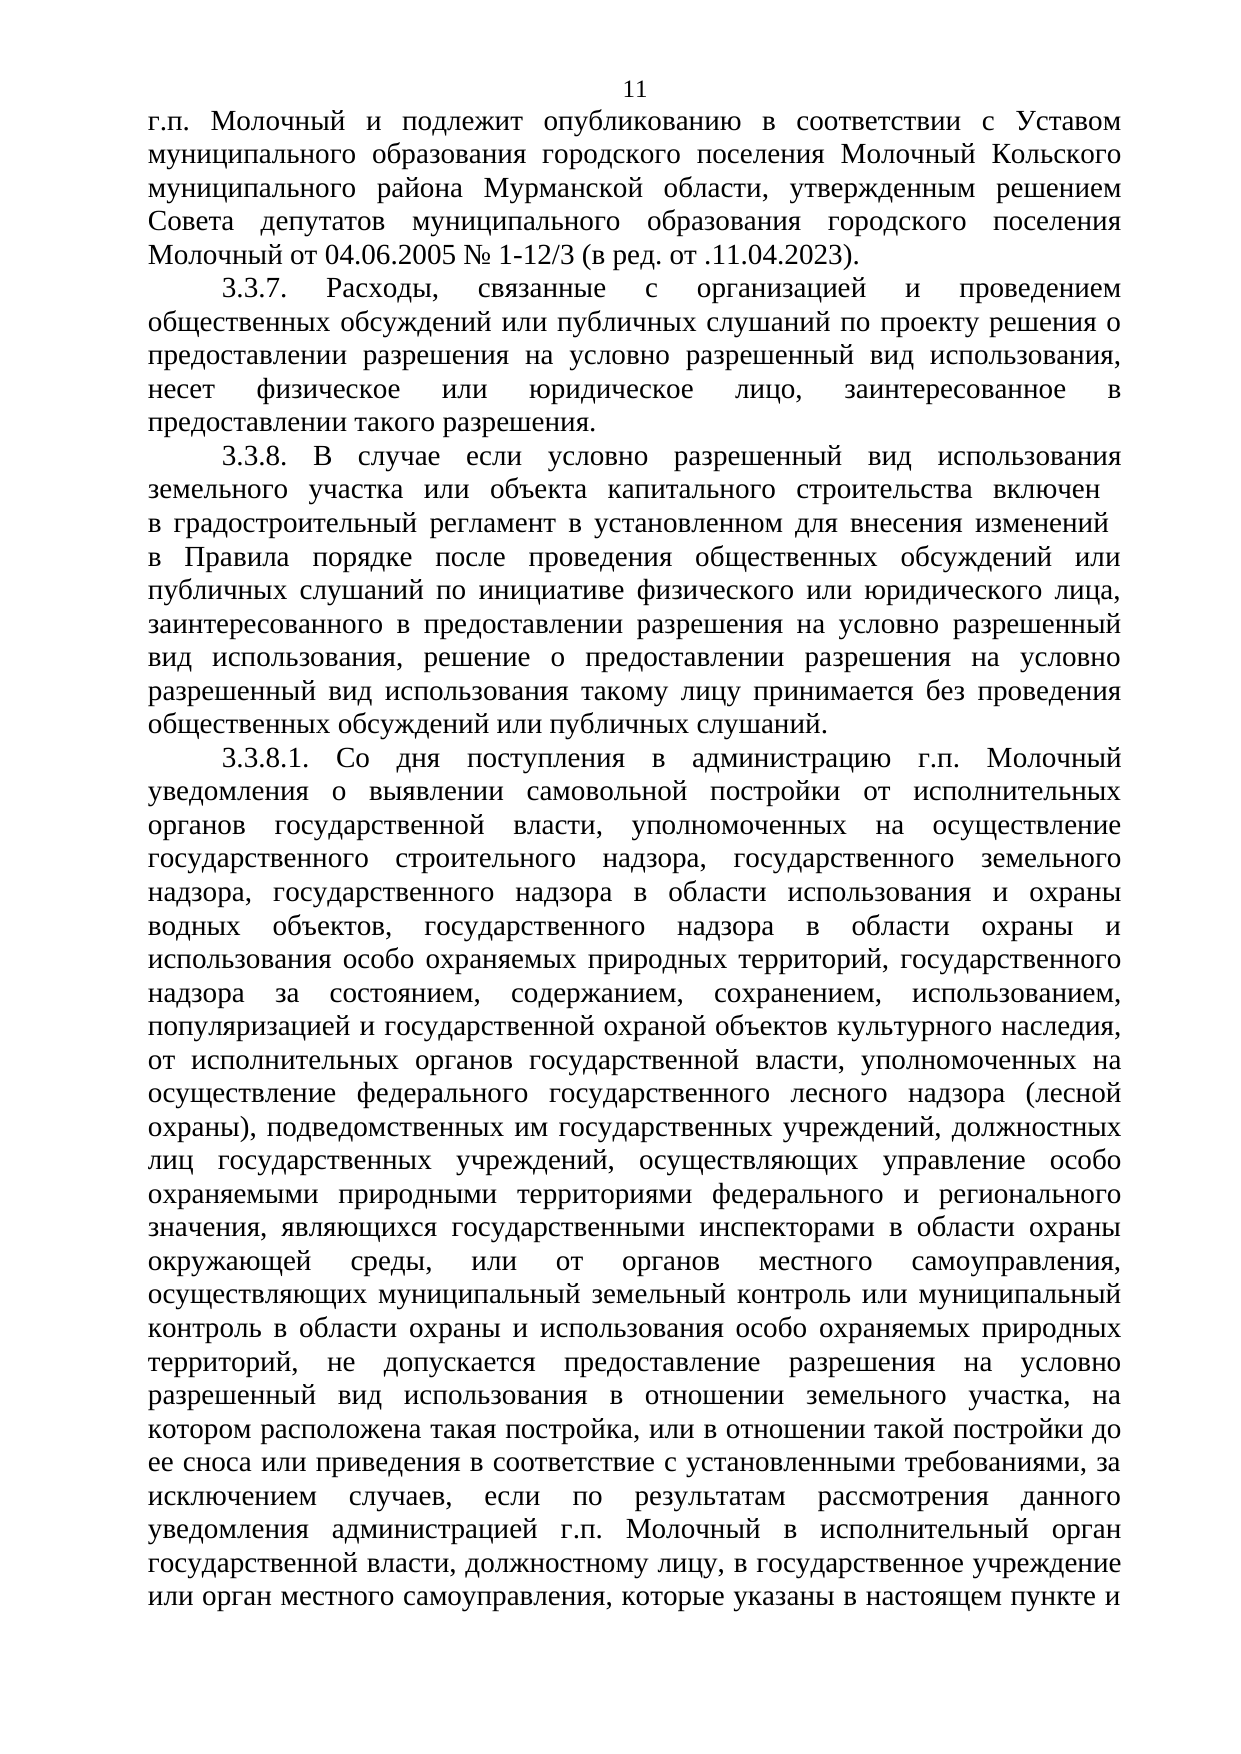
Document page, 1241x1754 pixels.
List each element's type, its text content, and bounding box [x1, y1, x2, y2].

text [148, 740, 1122, 1612]
text 3.3.8. В случае если условно разрешенный вид использования земельного участка или объекта капитального строительства включен в градостроительный регламент в установленном для внесения изменений в Правила порядке после проведения общественных обсуждений или публичных слушаний по инициативе физического или юридического лица, заинтересованного в предоставлении разрешения на условно разрешенный вид использования, решение о предоставлении разрешения на условно разрешенный вид использования такому лицу принимается без проведения общественных обсуждений или публичных слушаний. [148, 438, 1122, 740]
text 3.3.7. Расходы, связанные с организацией и проведением общественных обсуждений или публичных слушаний по проекту решения о предоставлении разрешения на условно разрешенный вид использования, несет физическое или юридическое лицо, заинтересованное в предоставлении такого разрешения. [148, 270, 1122, 438]
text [148, 103, 1122, 270]
